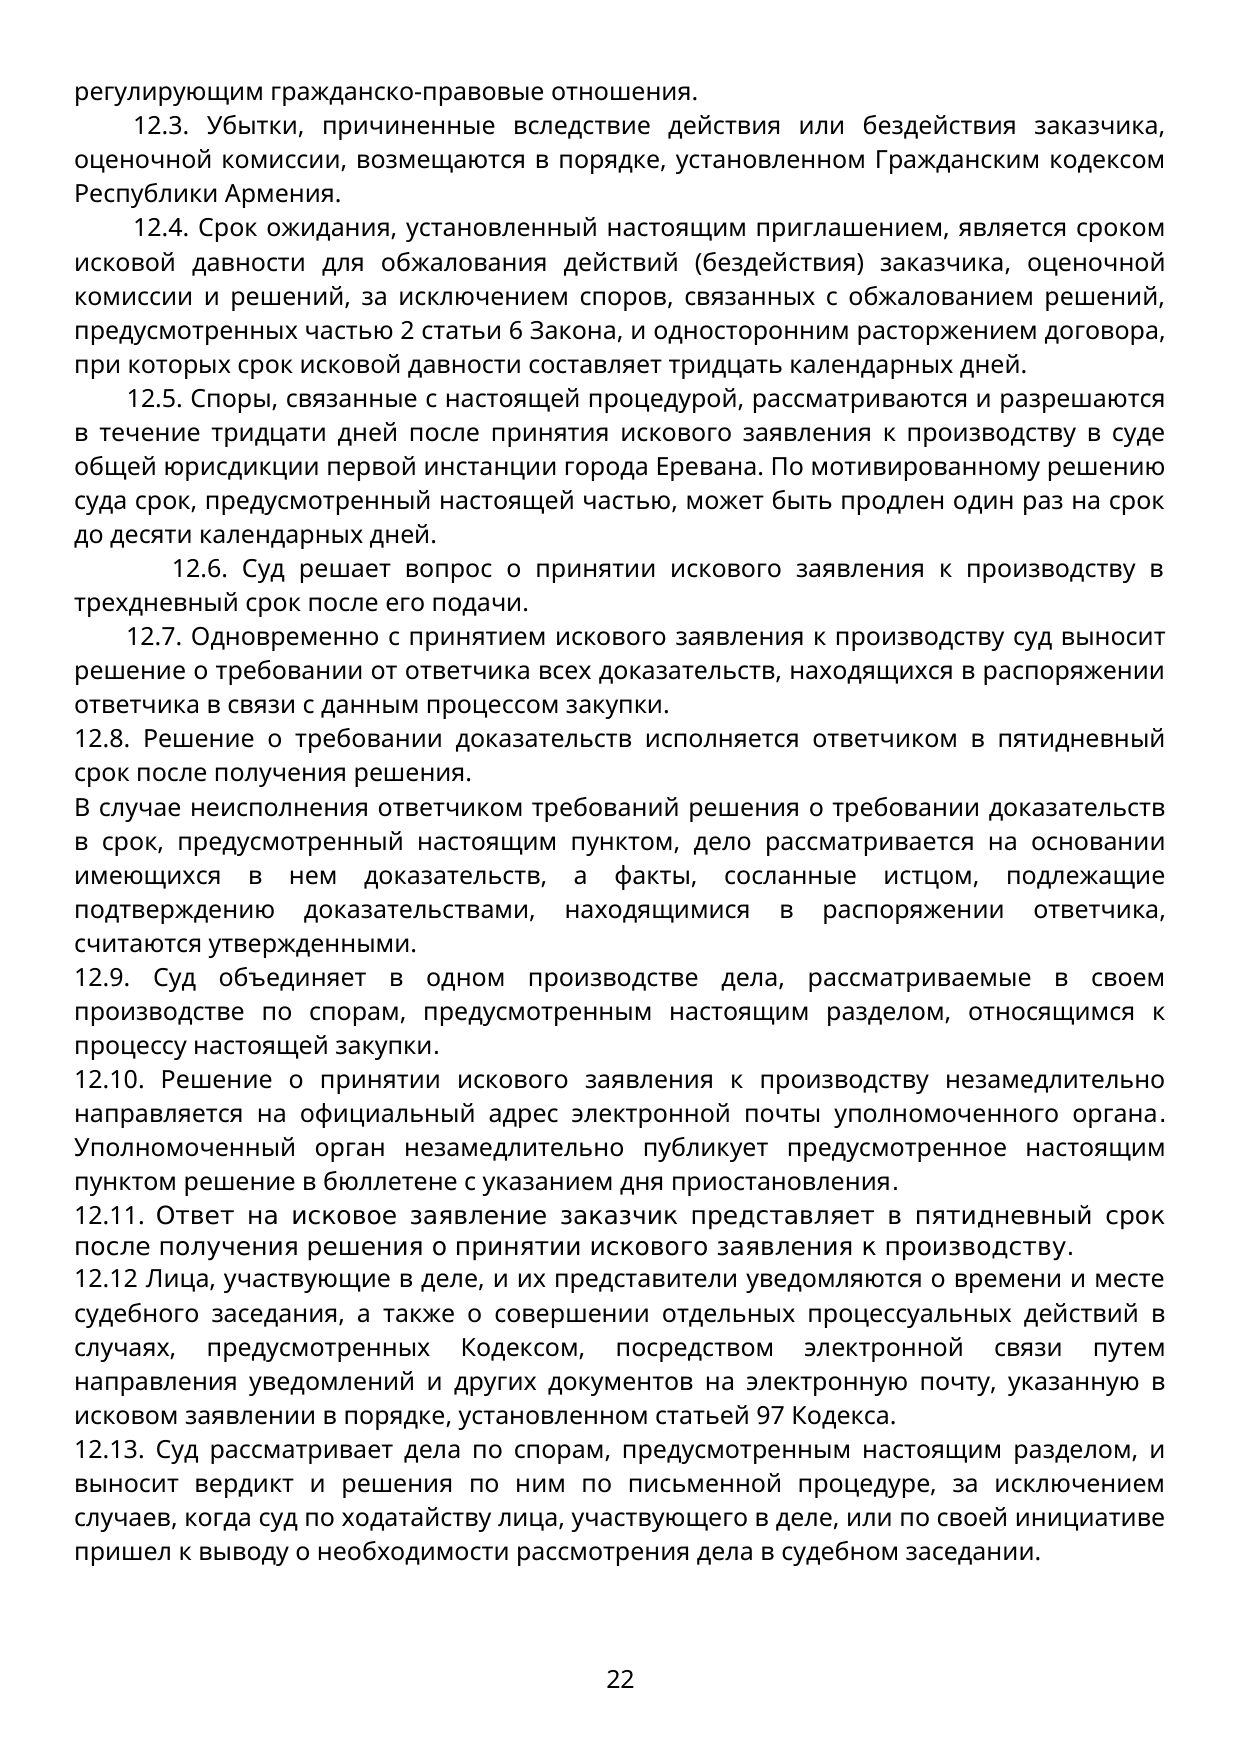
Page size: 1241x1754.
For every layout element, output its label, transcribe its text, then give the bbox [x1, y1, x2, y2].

text 12.6. Суд решает вопрос о принятии искового заявления к производству в трехдневный срок после его подачи. [74, 551, 1167, 619]
text 12.12 Лица, участвующие в деле, и их представители уведомляются о времени и месте судебного заседания, а также о совершении отдельных процессуальных действий в случаях, предусмотренных Кодексом, посредством электронной связи путем направления уведомлений и других документов на электронную почту, указанную в исковом заявлении в порядке, установленном статьей 97 Кодекса. [74, 1261, 1167, 1431]
text 12.7. Одновременно с принятием искового заявления к производству суд выносит решение о требовании от ответчика всех доказательств, находящихся в распоряжении ответчика в связи с данным процессом закупки. [74, 619, 1167, 721]
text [74, 74, 1167, 108]
text 12.5. Споры, связанные с настоящей процедурой, рассматриваются и разрешаются в течение тридцати дней после принятия искового заявления к производству в суде общей юрисдикции первой инстанции города Еревана. По мотивированному решению суда срок, предусмотренный настоящей частью, может быть продлен один раз на срок до десяти календарных дней. [74, 380, 1167, 551]
text 12.9. Суд объединяет в одном производстве дела, рассматриваемые в своем производстве по спорам, предусмотренным настоящим разделом, относящимся к процессу настоящей закупки. [74, 959, 1167, 1062]
text 12.10. Решение о принятии искового заявления к производству незамедлительно направляется на официальный адрес электронной почты уполномоченного органа. Уполномоченный орган незамедлительно публикует предусмотренное настоящим пунктом решение в бюллетене с указанием дня приостановления. [74, 1062, 1167, 1198]
text 12.13. Суд рассматривает дела по спорам, предусмотренным настоящим разделом, и выносит вердикт и решения по ним по письменной процедуре, за исключением случаев, когда суд по ходатайству лица, участвующего в деле, или по своей инициативе пришел к выводу о необходимости рассмотрения дела в судебном заседании. [74, 1431, 1167, 1568]
text 12.4. Срок ожидания, установленный настоящим приглашением, является сроком исковой давности для обжалования действий (бездействия) заказчика, оценочной комиссии и решений, за исключением споров, связанных с обжалованием решений, предусмотренных частью 2 статьи 6 Закона, и односторонним расторжением договора, при которых срок исковой давности составляет тридцать календарных дней. [74, 210, 1167, 380]
text 12.8. Решение о требовании доказательств исполняется ответчиком в пятидневный срок после получения решения. [74, 721, 1167, 789]
text 12.3. Убытки, причиненные вследствие действия или бездействия заказчика, оценочной комиссии, возмещаются в порядке, установленном Гражданским кодексом Республики Армения. [74, 108, 1167, 210]
text 12.11. Ответ на исковое заявление заказчик представляет в пятидневный срок после получения решения о принятии искового заявления к производству. [74, 1198, 1167, 1261]
text В случае неисполнения ответчиком требований решения о требовании доказательств в срок, предусмотренный настоящим пунктом, дело рассматривается на основании имеющихся в нем доказательств, а факты, сосланные истцом, подлежащие подтверждению доказательствами, находящимися в распоряжении ответчика, считаются утвержденными. [74, 789, 1167, 959]
